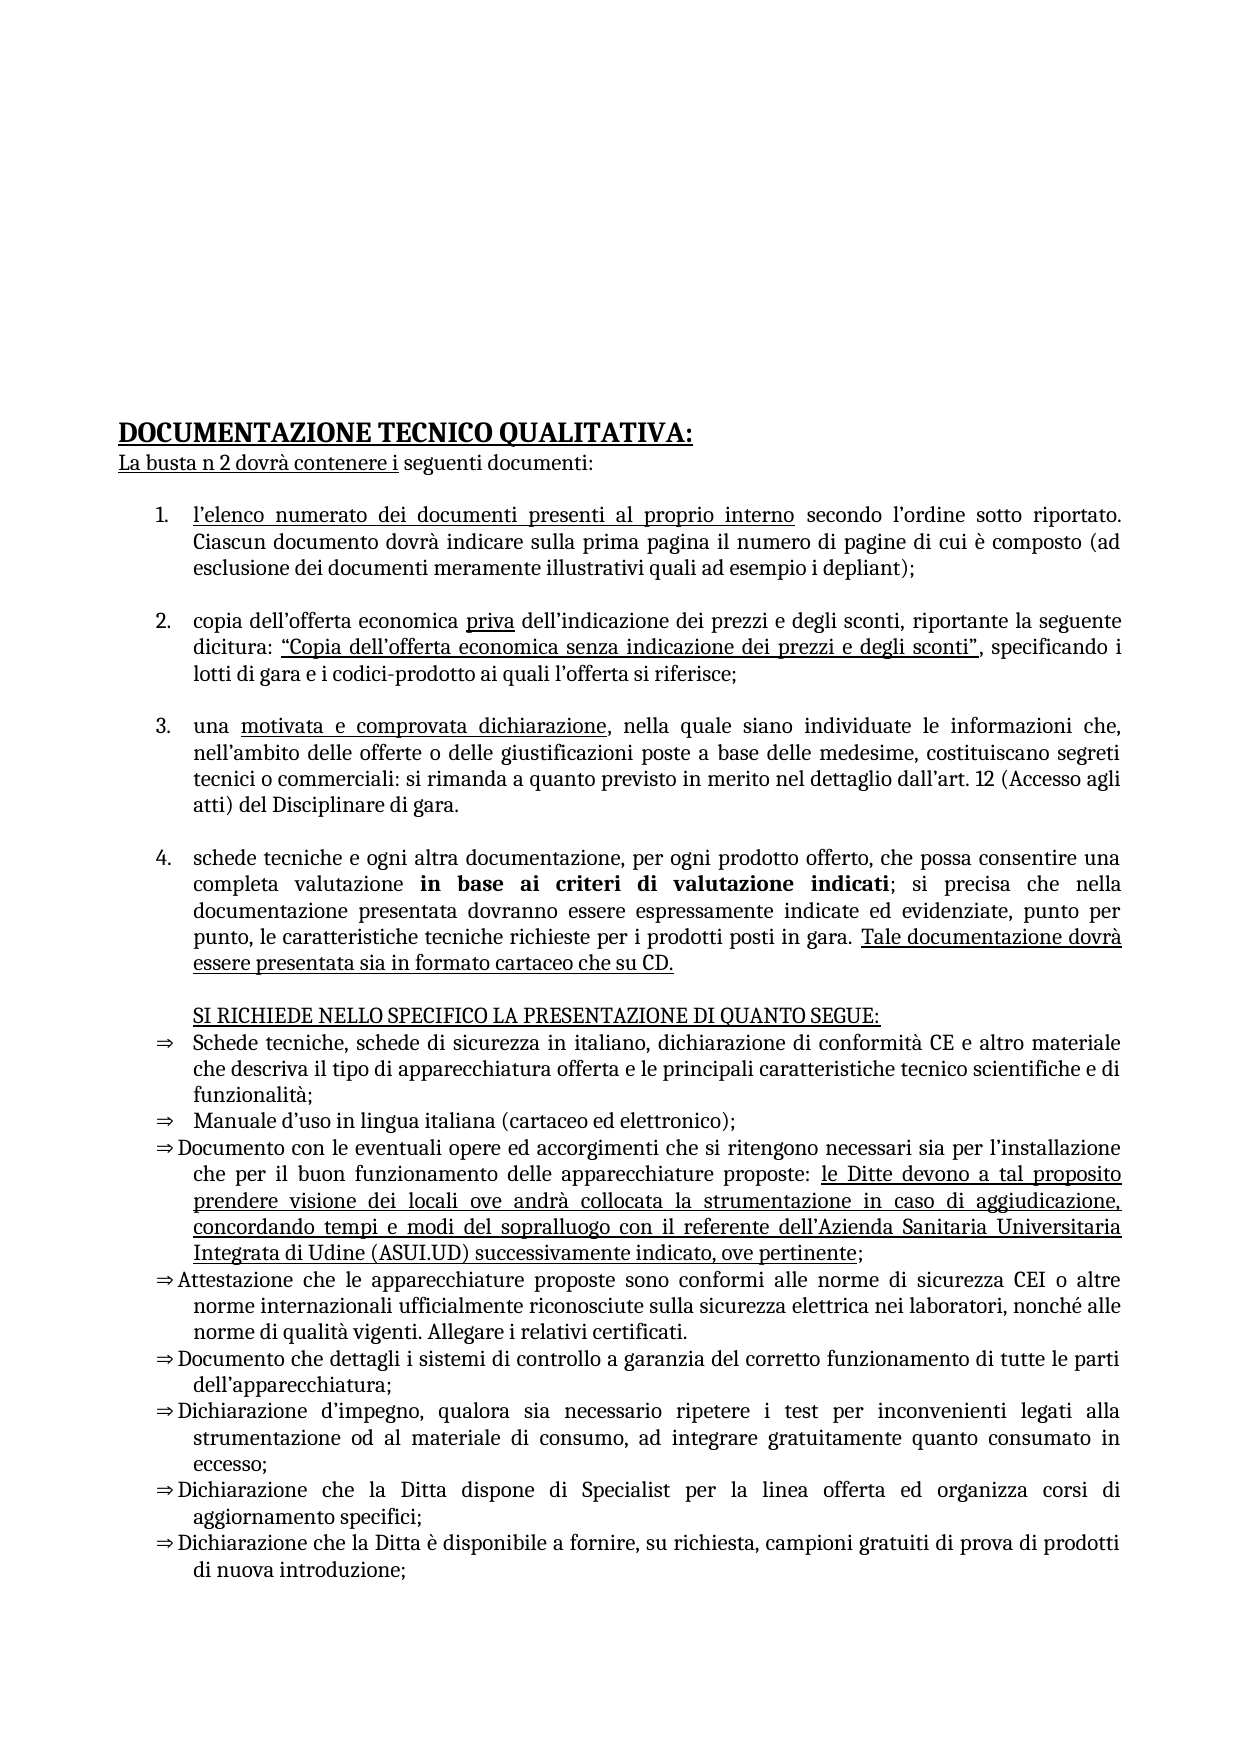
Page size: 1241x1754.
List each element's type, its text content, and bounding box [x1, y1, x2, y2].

list Documento con le eventuali opere ed accorgimenti che si ritengono necessari sia per l’installazione che per il buon funzionamento delle apparecchiature proposte: le Ditte devono a tal proposito prendere visione dei locali ove andrà collocata la strumentazione in caso di aggiudicazione, concordando tempi e modi del sopralluogo con il referente dell’Azienda Sanitaria Universitaria Integrata di Udine (ASUI.UD) successivamente indicato, ove pertinente; [156, 1135, 1122, 1266]
list Dichiarazione che la Ditta è disponibile a fornire, su richiesta, campioni gratuiti di prova di prodotti di nuova introduzione; [156, 1530, 1122, 1583]
text DOCUMENTAZIONE TECNICO QUALITATIVA: [118, 416, 1122, 449]
list l’elenco numerato dei documenti presenti al proprio interno secondo l’ordine sotto riportato. Ciascun documento dovrà indicare sulla prima pagina il numero di pagine di cui è composto (ad esclusione dei documenti meramente illustrativi quali ad esempio i depliant); [156, 502, 1122, 581]
list copia dell’offerta economica priva dell’indicazione dei prezzi e degli sconti, riportante la seguente dicitura: “Copia dell’offerta economica senza indicazione dei prezzi e degli sconti”, specificando i lotti di gara e i codici-prodotto ai quali l’offerta si riferisce; [156, 608, 1122, 687]
list Dichiarazione d’impegno, qualora sia necessario ripetere i test per inconvenienti legati alla strumentazione od al materiale di consumo, ad integrare gratuitamente quanto consumato in eccesso; [156, 1398, 1122, 1477]
list Dichiarazione che la Ditta dispone di Specialist per la linea offerta ed organizza corsi di aggiornamento specifici; [156, 1477, 1122, 1530]
list Manuale d’uso in lingua italiana (cartaceo ed elettronico); [156, 1108, 1122, 1135]
list Documento che dettagli i sistemi di controllo a garanzia del corretto funzionamento di tutte le parti dell’apparecchiatura; [156, 1346, 1122, 1398]
list schede tecniche e ogni altra documentazione, per ogni prodotto offerto, che possa consentire una completa valutazione in base ai criteri di valutazione indicati; si precisa che nella documentazione presentata dovranno essere espressamente indicate ed evidenziate, punto per punto, le caratteristiche tecniche richieste per i prodotti posti in gara. Tale documentazione dovrà essere presentata sia in formato cartaceo che su CD. [156, 845, 1122, 977]
list Schede tecniche, schede di sicurezza in italiano, dichiarazione di conformità CE e altro materiale che descriva il tipo di apparecchiatura offerta e le principali caratteristiche tecnico scientifiche e di funzionalità; [156, 1029, 1122, 1108]
text La busta n 2 dovrà contenere i seguenti documenti: [118, 449, 1122, 476]
list Attestazione che le apparecchiature proposte sono conformi alle norme di sicurezza CEI o altre norme internazionali ufficialmente riconosciute sulla sicurezza elettrica nei laboratori, nonché alle norme di qualità vigenti. Allegare i relativi certificati. [156, 1266, 1122, 1346]
list una motivata e comprovata dichiarazione, nella quale siano individuate le informazioni che, nell’ambito delle offerte o delle giustificazioni poste a base delle medesime, costituiscano segreti tecnici o commerciali: si rimanda a quanto previsto in merito nel dettaglio dall’art. 12 (Accesso agli atti) del Disciplinare di gara. [156, 713, 1122, 818]
list SI RICHIEDE NELLO SPECIFICO LA PRESENTAZIONE DI QUANTO SEGUE: [193, 1003, 1122, 1029]
